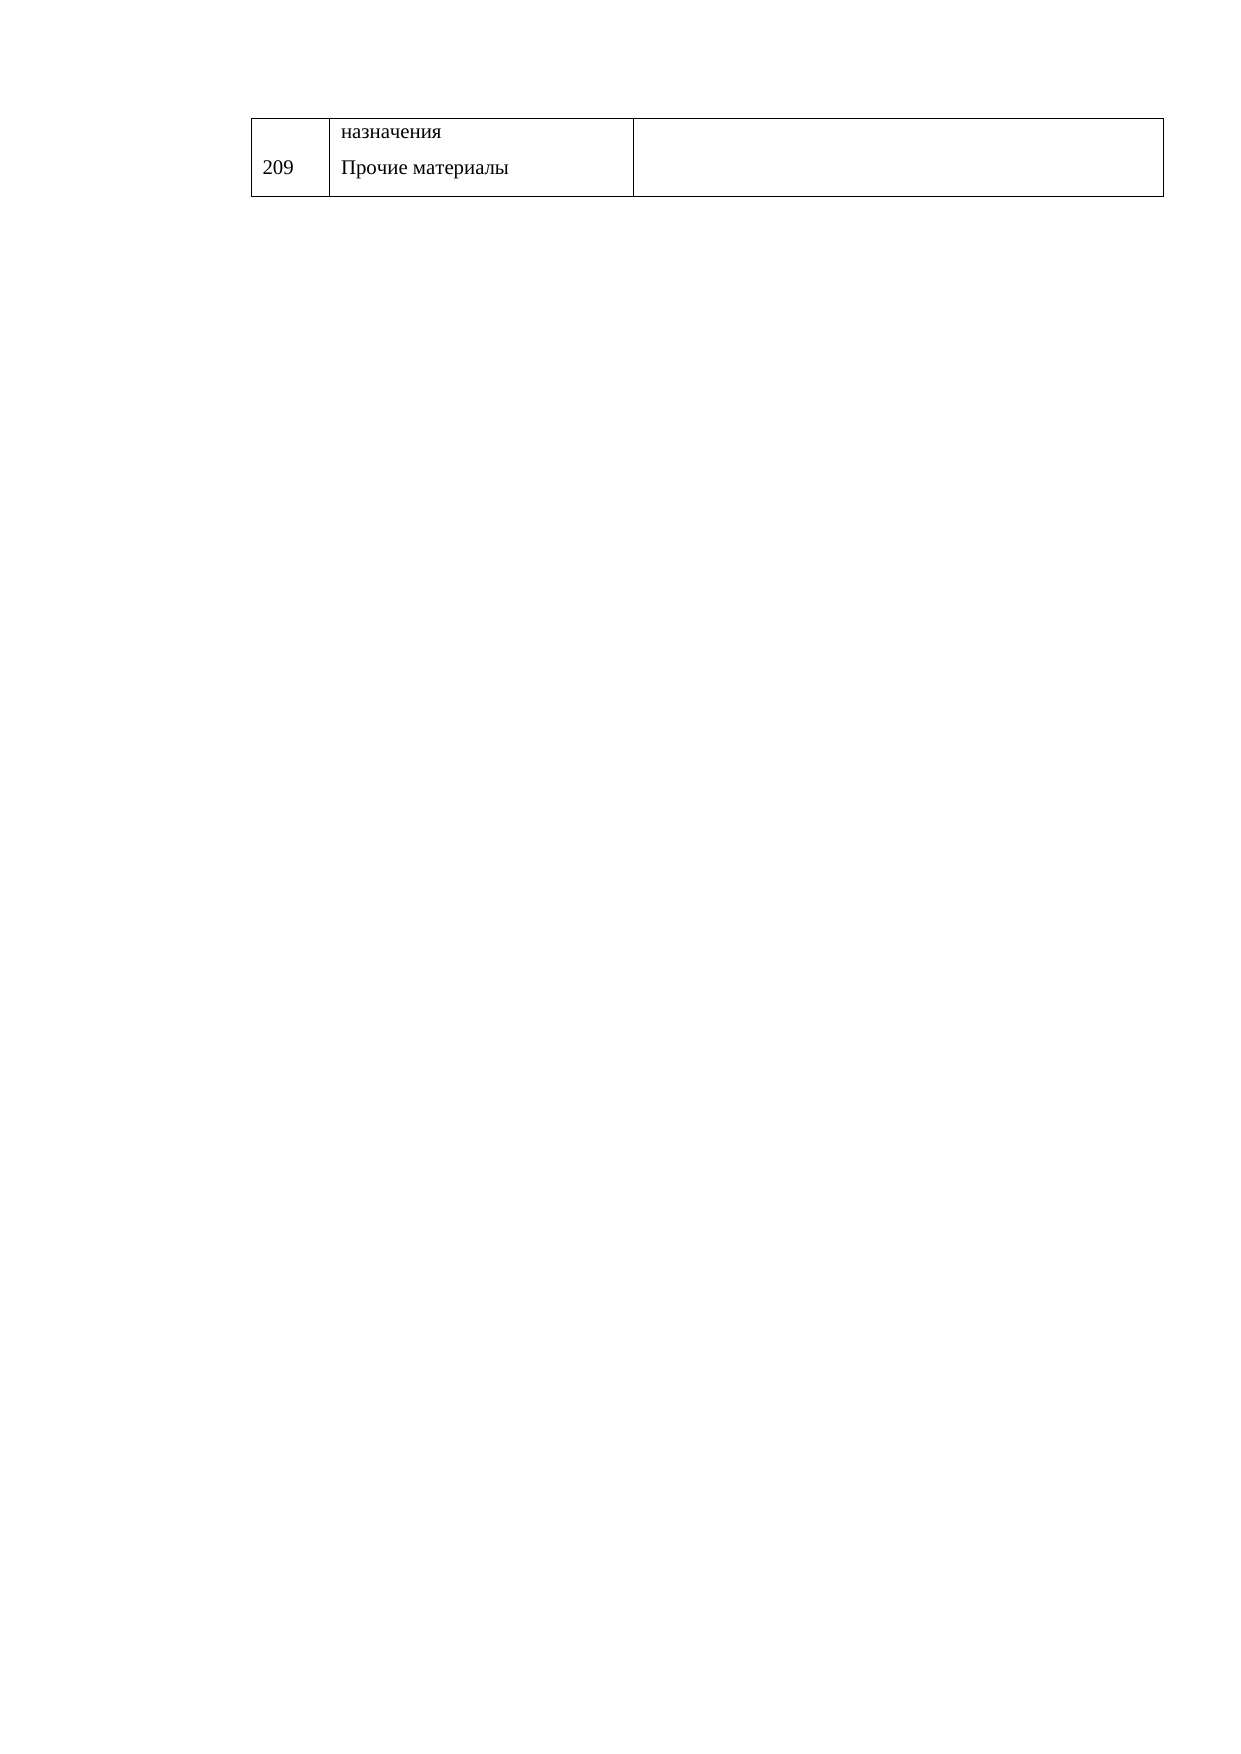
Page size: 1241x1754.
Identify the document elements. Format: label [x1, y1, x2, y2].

table_cell [252, 119, 329, 196]
table_cell [330, 119, 633, 196]
table_cell [634, 119, 1163, 196]
